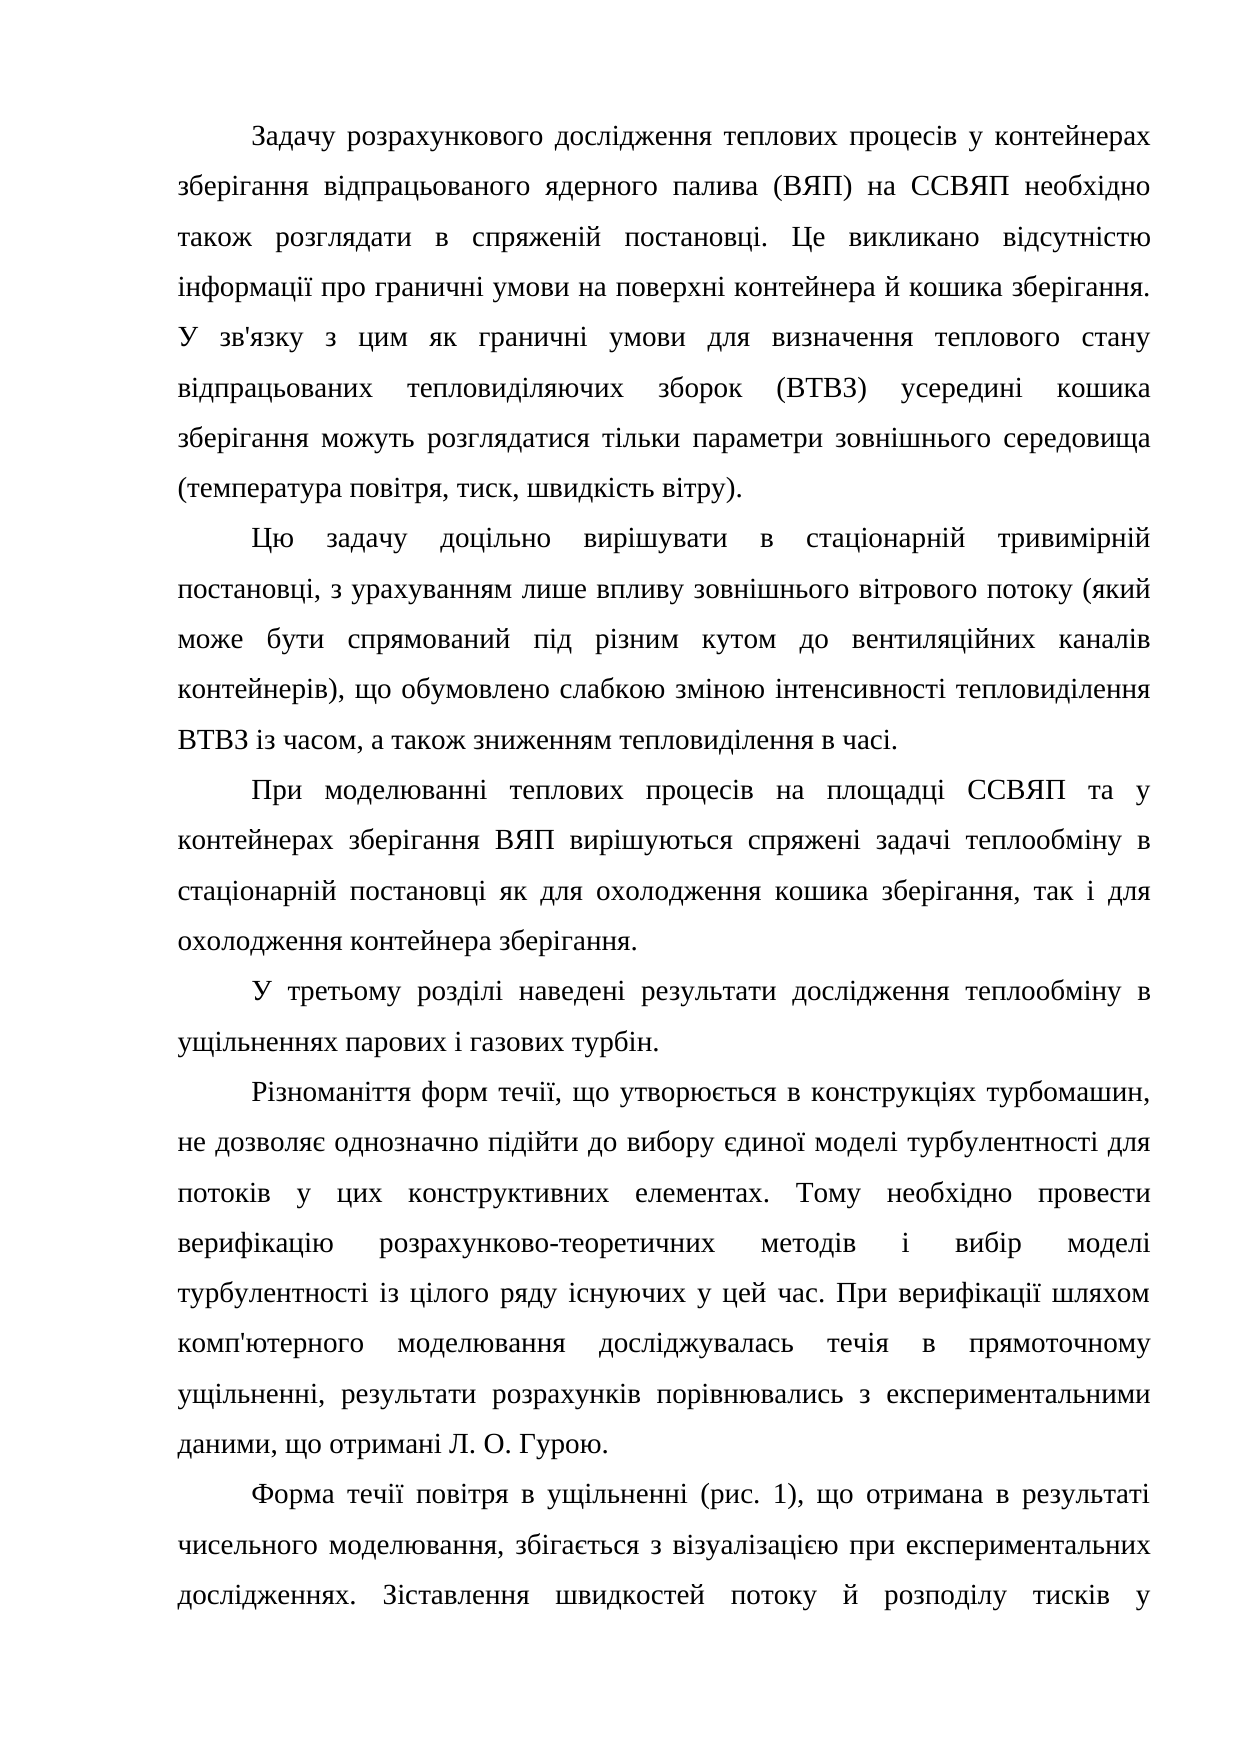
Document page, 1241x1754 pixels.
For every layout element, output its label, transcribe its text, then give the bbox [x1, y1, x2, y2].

text При моделюванні теплових процесів на площадці ССВЯП та у контейнерах зберігання ВЯП вирішуються спряжені задачі теплообміну в стаціонарній постановці як для охолодження кошика зберігання, так і для охолодження контейнера зберігання. [177, 772, 1152, 957]
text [177, 1477, 1152, 1611]
text У третьому розділі наведені результати дослідження теплообміну в ущільненнях парових і газових турбін. [177, 973, 1152, 1057]
text Задачу розрахункового дослідження теплових процесів у контейнерах зберігання відпрацьованого ядерного палива (ВЯП) на ССВЯП необхідно також розглядати в спряженій постановці. Це викликано відсутністю інформації про граничні умови на поверхні контейнера й кошика зберігання. У зв'язку з цим як граничні умови для визначення теплового стану відпрацьованих тепловиділяючих зборок (ВТВЗ) усередині кошика зберігання можуть розглядатися тільки параметри зовнішнього середовища (температура повітря, тиск, швидкість вітру). [177, 118, 1152, 504]
text Різноманіття форм течії, що утворюється в конструкціях турбомашин, не дозволяє однозначно підійти до вибору єдиної моделі турбулентності для потоків у цих конструктивних елементах. Тому необхідно провести верифікацію розрахунково-теоретичних методів і вибір моделі турбулентності із цілого ряду існуючих у цей час. При верифікації шляхом комп'ютерного моделювання досліджувалась течія в прямоточному ущільненні, результати розрахунків порівнювались з експериментальними даними, що отримані Л. О. Гурою. [177, 1074, 1152, 1460]
text Цю задачу доцільно вирішувати в стаціонарній тривимірній постановці, з урахуванням лише впливу зовнішнього вітрового потоку (який може бути спрямований під різним кутом до вентиляційних каналів контейнерів), що обумовлено слабкою зміною інтенсивності тепловиділення ВТВЗ із часом, а також зниженням тепловиділення в часі. [177, 521, 1152, 755]
